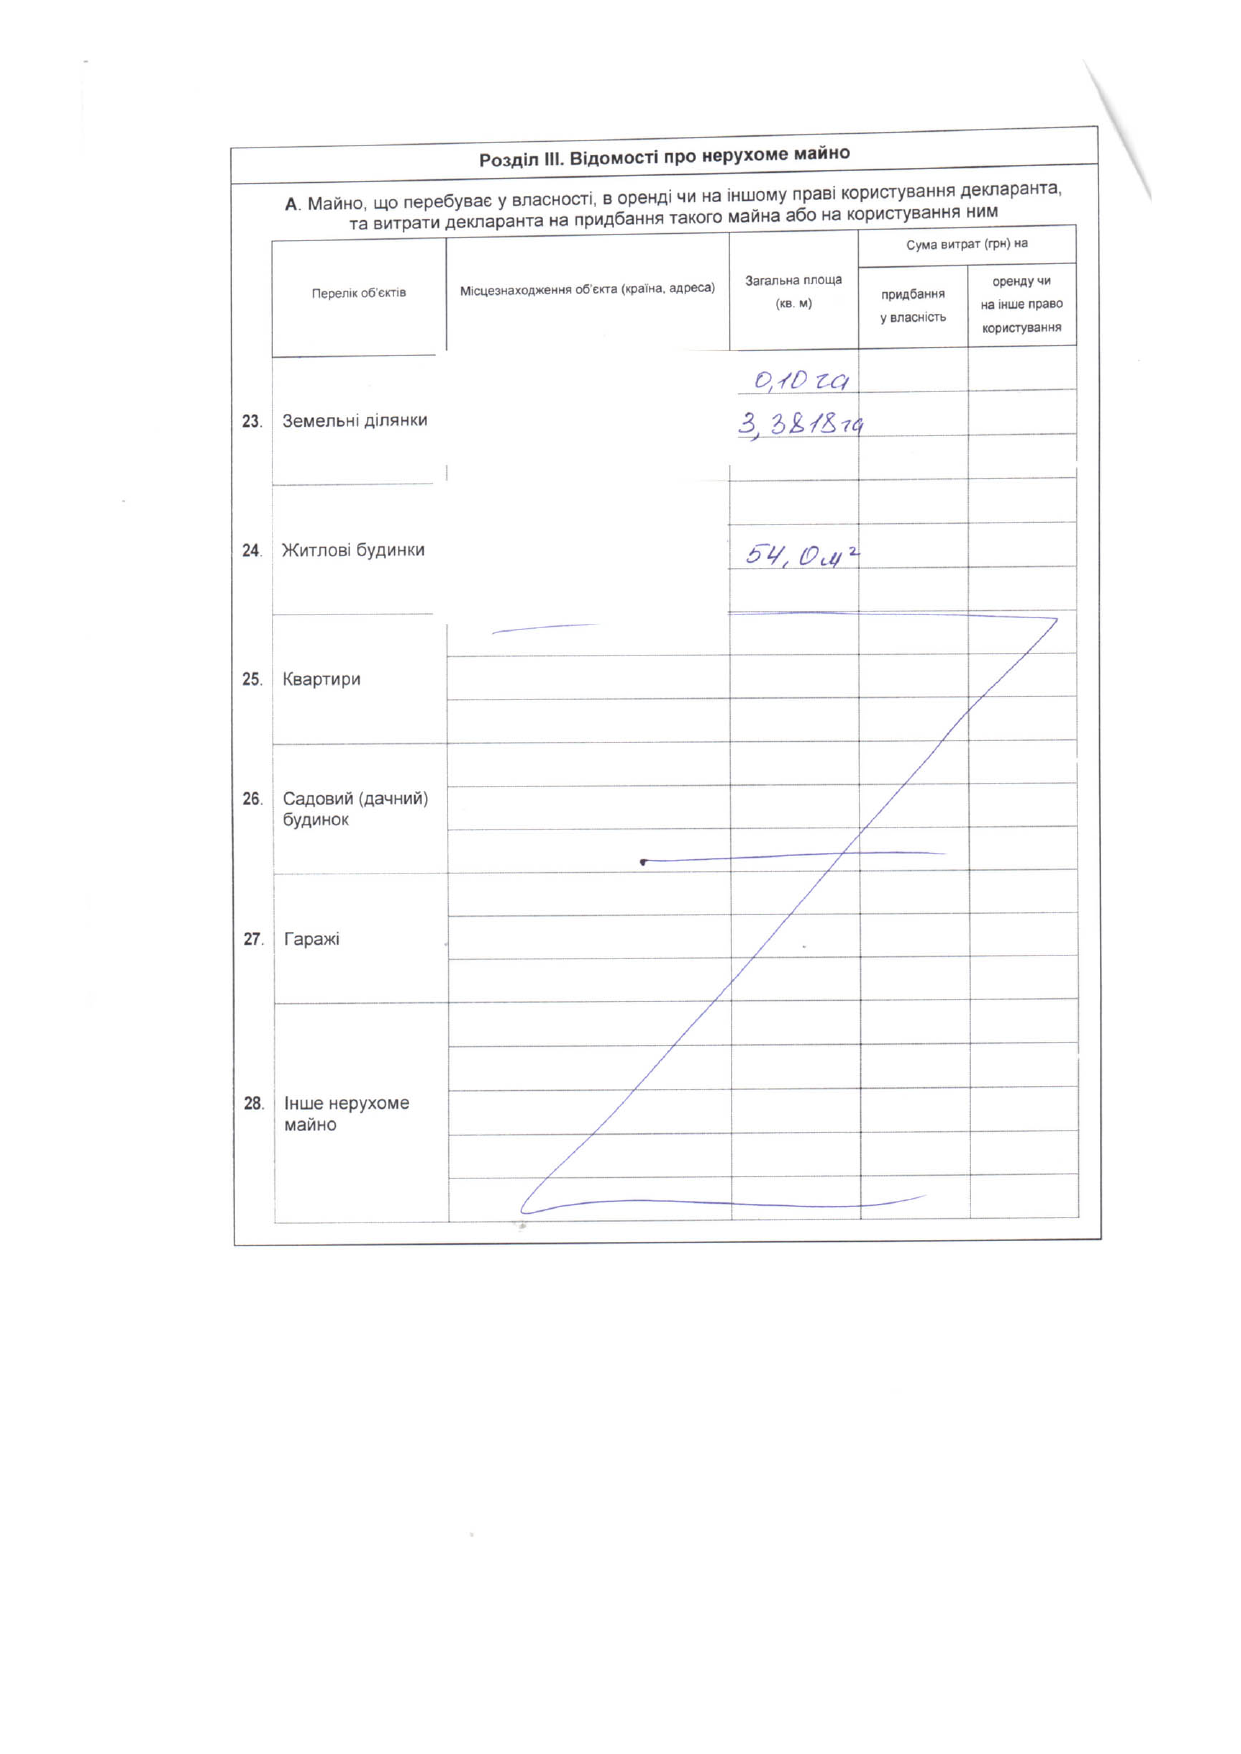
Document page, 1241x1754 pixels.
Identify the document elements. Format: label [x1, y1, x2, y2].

picture [73, 59, 1152, 1584]
